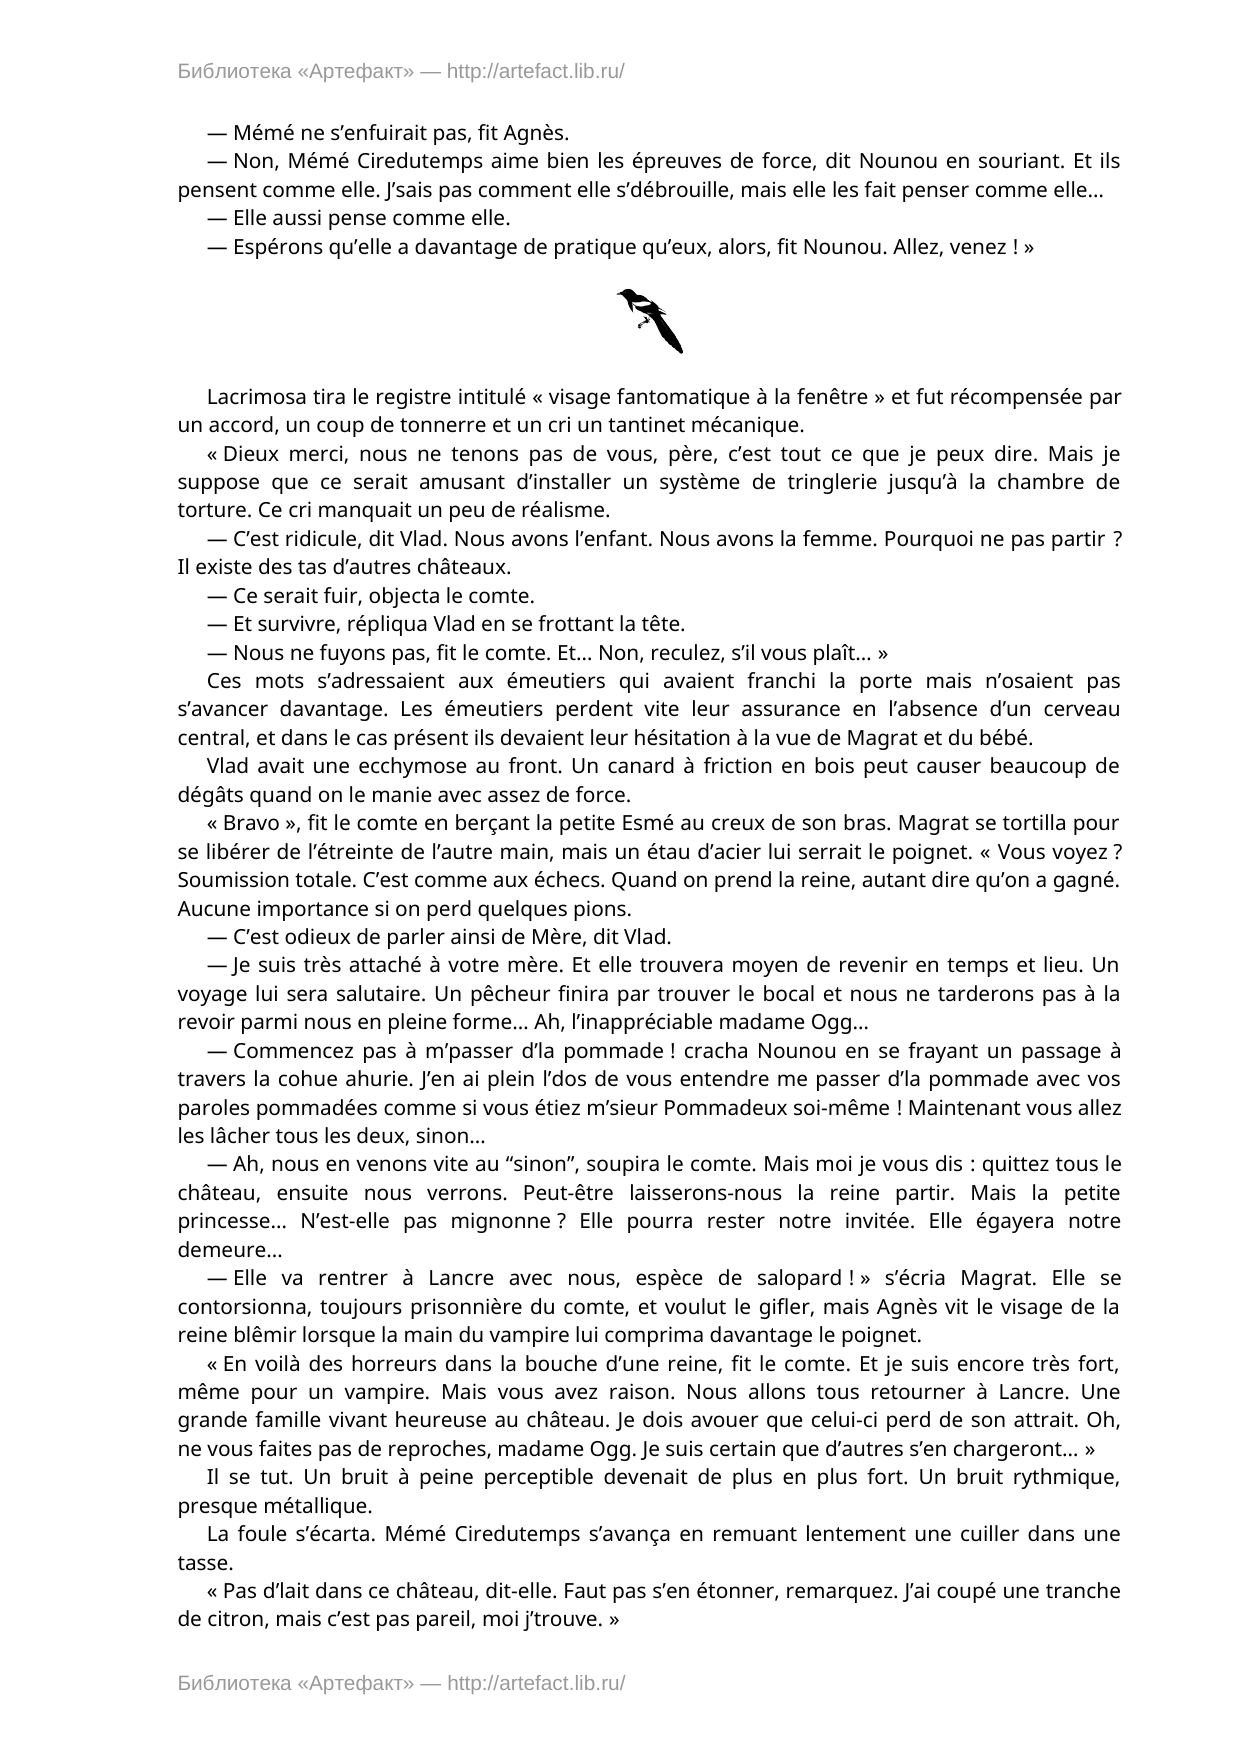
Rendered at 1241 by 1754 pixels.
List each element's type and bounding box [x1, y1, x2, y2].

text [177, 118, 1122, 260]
picture [616, 288, 683, 354]
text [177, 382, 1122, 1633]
